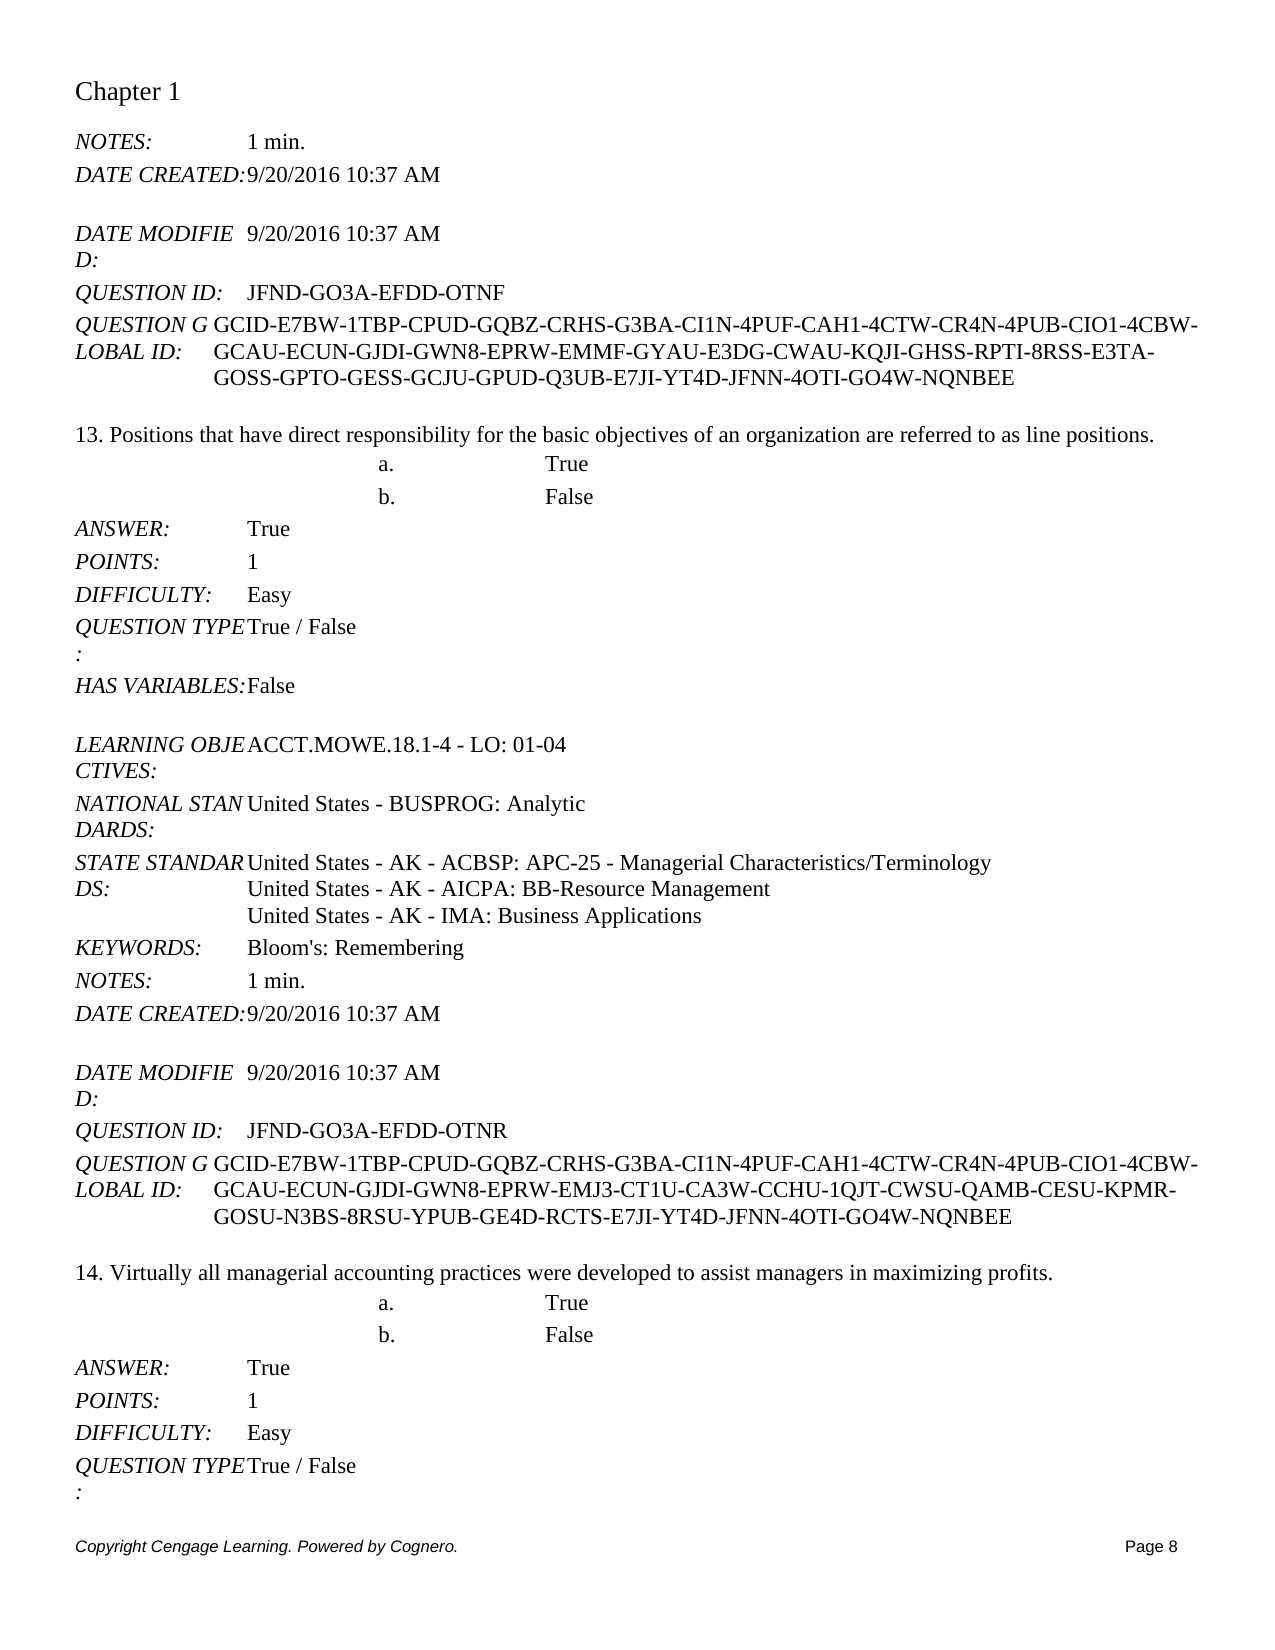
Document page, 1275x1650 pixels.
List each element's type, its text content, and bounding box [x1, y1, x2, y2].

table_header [75, 125, 1200, 394]
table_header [75, 1260, 1200, 1508]
table_header 13. Positions that have direct responsibility for the basic objectives of an organization are referred to as line positions. [75, 421, 1200, 1232]
